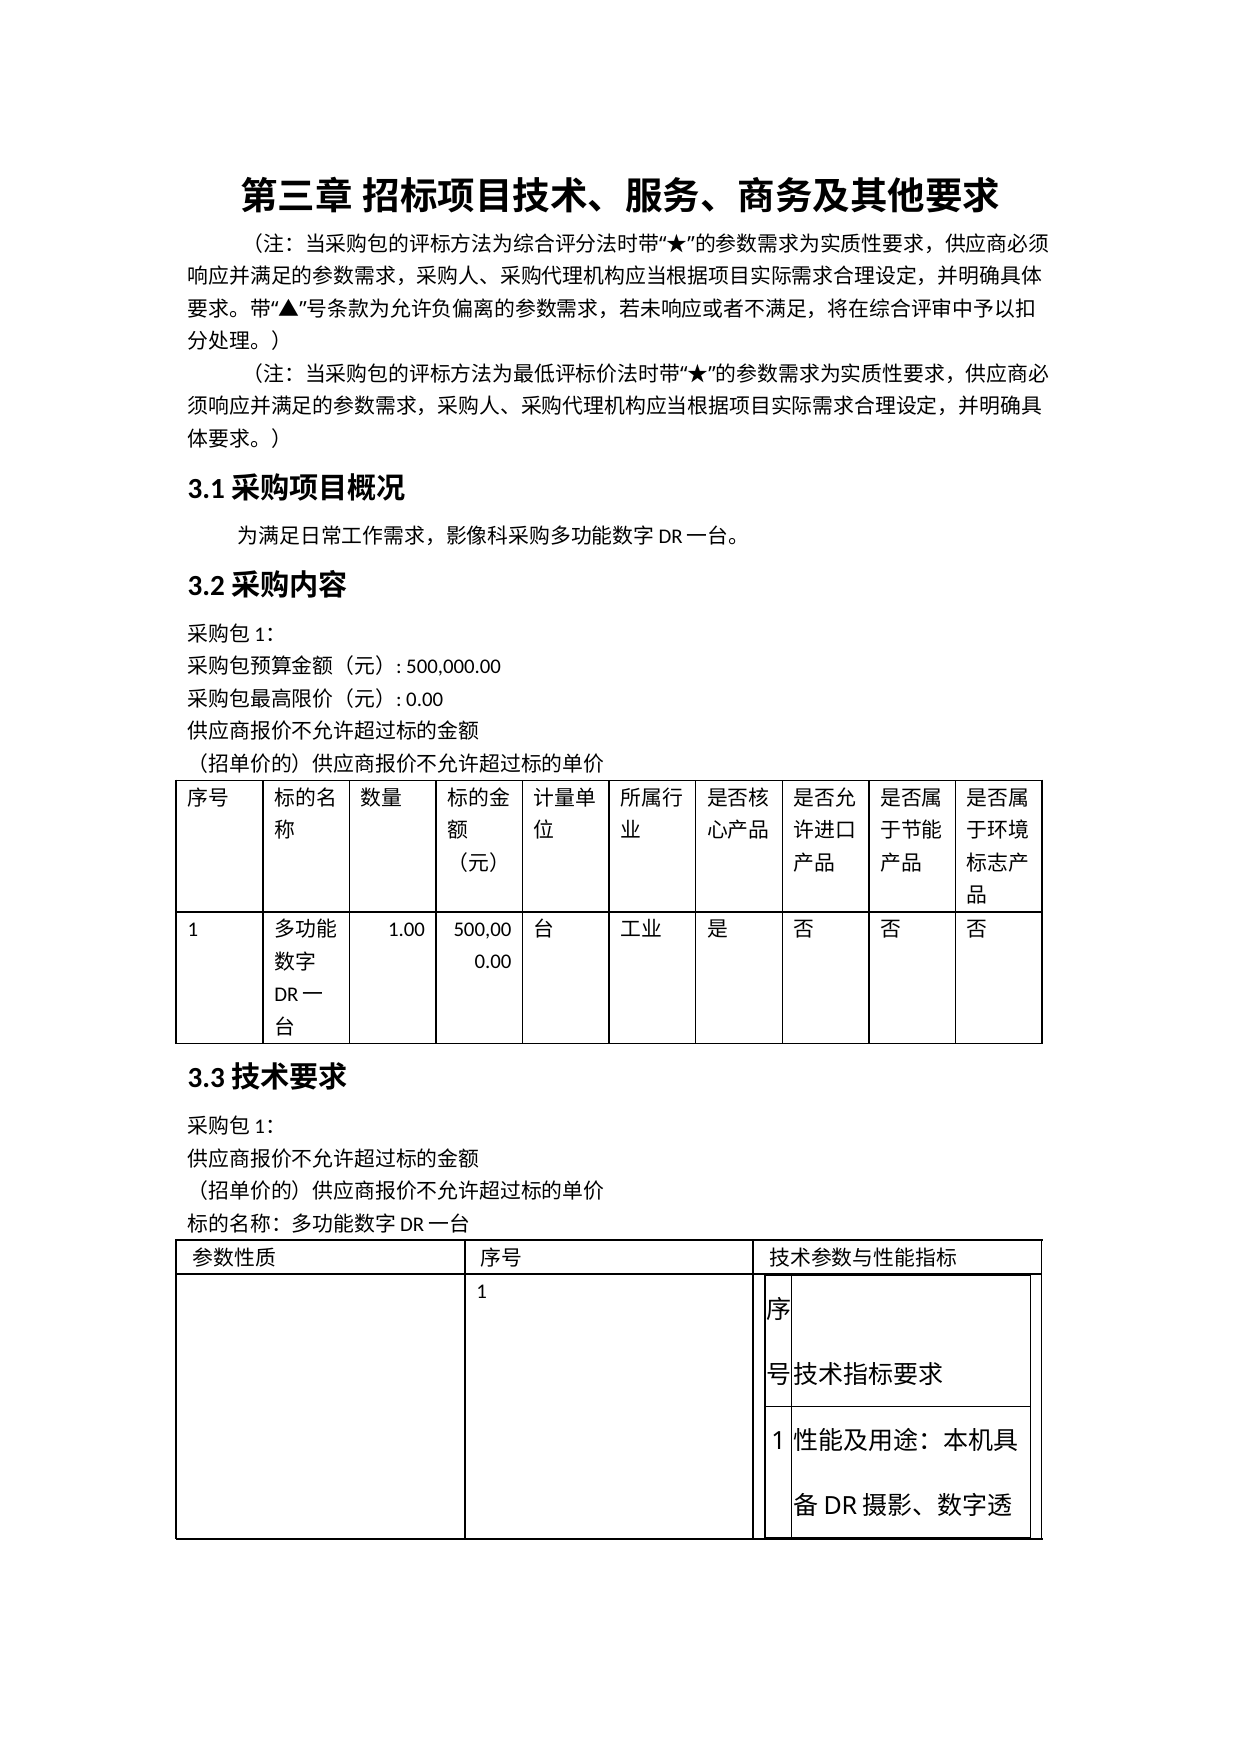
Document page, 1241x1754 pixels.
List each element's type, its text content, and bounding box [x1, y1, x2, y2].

table_header 是否属于环境标志产品 [956, 781, 1041, 911]
table_cell 是 [696, 913, 782, 1043]
text 采购包最高限价（元）: 0.00 [187, 682, 1053, 714]
table_cell 否 [870, 913, 955, 1043]
table_cell 否 [956, 913, 1041, 1043]
table_cell [1031, 1275, 1041, 1538]
table_header 标的名称 [264, 781, 349, 911]
text 标的名称：多功能数字DR一台 [187, 1207, 1053, 1239]
table_header 数量 [350, 781, 435, 911]
text 3.1采购项目概况 [187, 454, 1053, 519]
table_cell 1.00 [350, 913, 435, 1043]
table_header 计量单位 [523, 781, 608, 911]
table_header 序号 [466, 1241, 752, 1273]
text 第三章 招标项目技术、服务、商务及其他要求 [187, 162, 1053, 227]
text 供应商报价不允许超过标的金额 [187, 714, 1053, 747]
table_header 所属行业 [610, 781, 695, 911]
table_header 参数性质 [177, 1241, 464, 1273]
table_cell 多功能数字DR一台 [264, 913, 349, 1043]
table_cell 1 [466, 1275, 752, 1538]
table_header 是否核心产品 [696, 781, 782, 911]
text 采购包1： [187, 617, 1053, 649]
text 3.2采购内容 [187, 552, 1053, 617]
table_cell 工业 [610, 913, 695, 1043]
text （招单价的）供应商报价不允许超过标的单价 [187, 747, 1053, 779]
text 为满足日常工作需求，影像科采购多功能数字DR一台。 [187, 519, 1053, 552]
table_cell [792, 1276, 1030, 1406]
text 采购包预算金额（元）: 500,000.00 [187, 649, 1053, 682]
text 3.3技术要求 [187, 1044, 1053, 1109]
table_cell 1 [177, 913, 262, 1043]
text （注：当采购包的评标方法为综合评分法时带“★”的参数需求为实质性要求，供应商必须响应并满足的参数需求，采购人、采购代理机构应当根据项目实际需求合理设定，并明确具体要求。带“▲”号条款为允许负偏离的参数需求，若未响应或者不满足，将在综合评审中予以扣分处理。） [187, 227, 1053, 357]
table_header 是否属于节能产品 [870, 781, 955, 911]
table_cell [766, 1407, 791, 1537]
text （招单价的）供应商报价不允许超过标的单价 [187, 1174, 1053, 1207]
table_cell 否 [783, 913, 868, 1043]
table_header 标的金额 （元） [437, 781, 522, 911]
table_cell [766, 1276, 791, 1406]
table_header 是否允许进口产品 [783, 781, 868, 911]
table_cell 500,000.00 [437, 913, 522, 1043]
table_cell [792, 1407, 1030, 1537]
table_cell 台 [523, 913, 608, 1043]
table_cell [754, 1275, 764, 1538]
table_cell [177, 1275, 464, 1538]
table_header 技术参数与性能指标 [754, 1241, 1041, 1273]
text （注：当采购包的评标方法为最低评标价法时带“★”的参数需求为实质性要求，供应商必须响应并满足的参数需求，采购人、采购代理机构应当根据项目实际需求合理设定，并明确具体要求。） [187, 357, 1053, 454]
text 供应商报价不允许超过标的金额 [187, 1142, 1053, 1174]
table_header 序号 [177, 781, 262, 911]
text 采购包1： [187, 1109, 1053, 1142]
